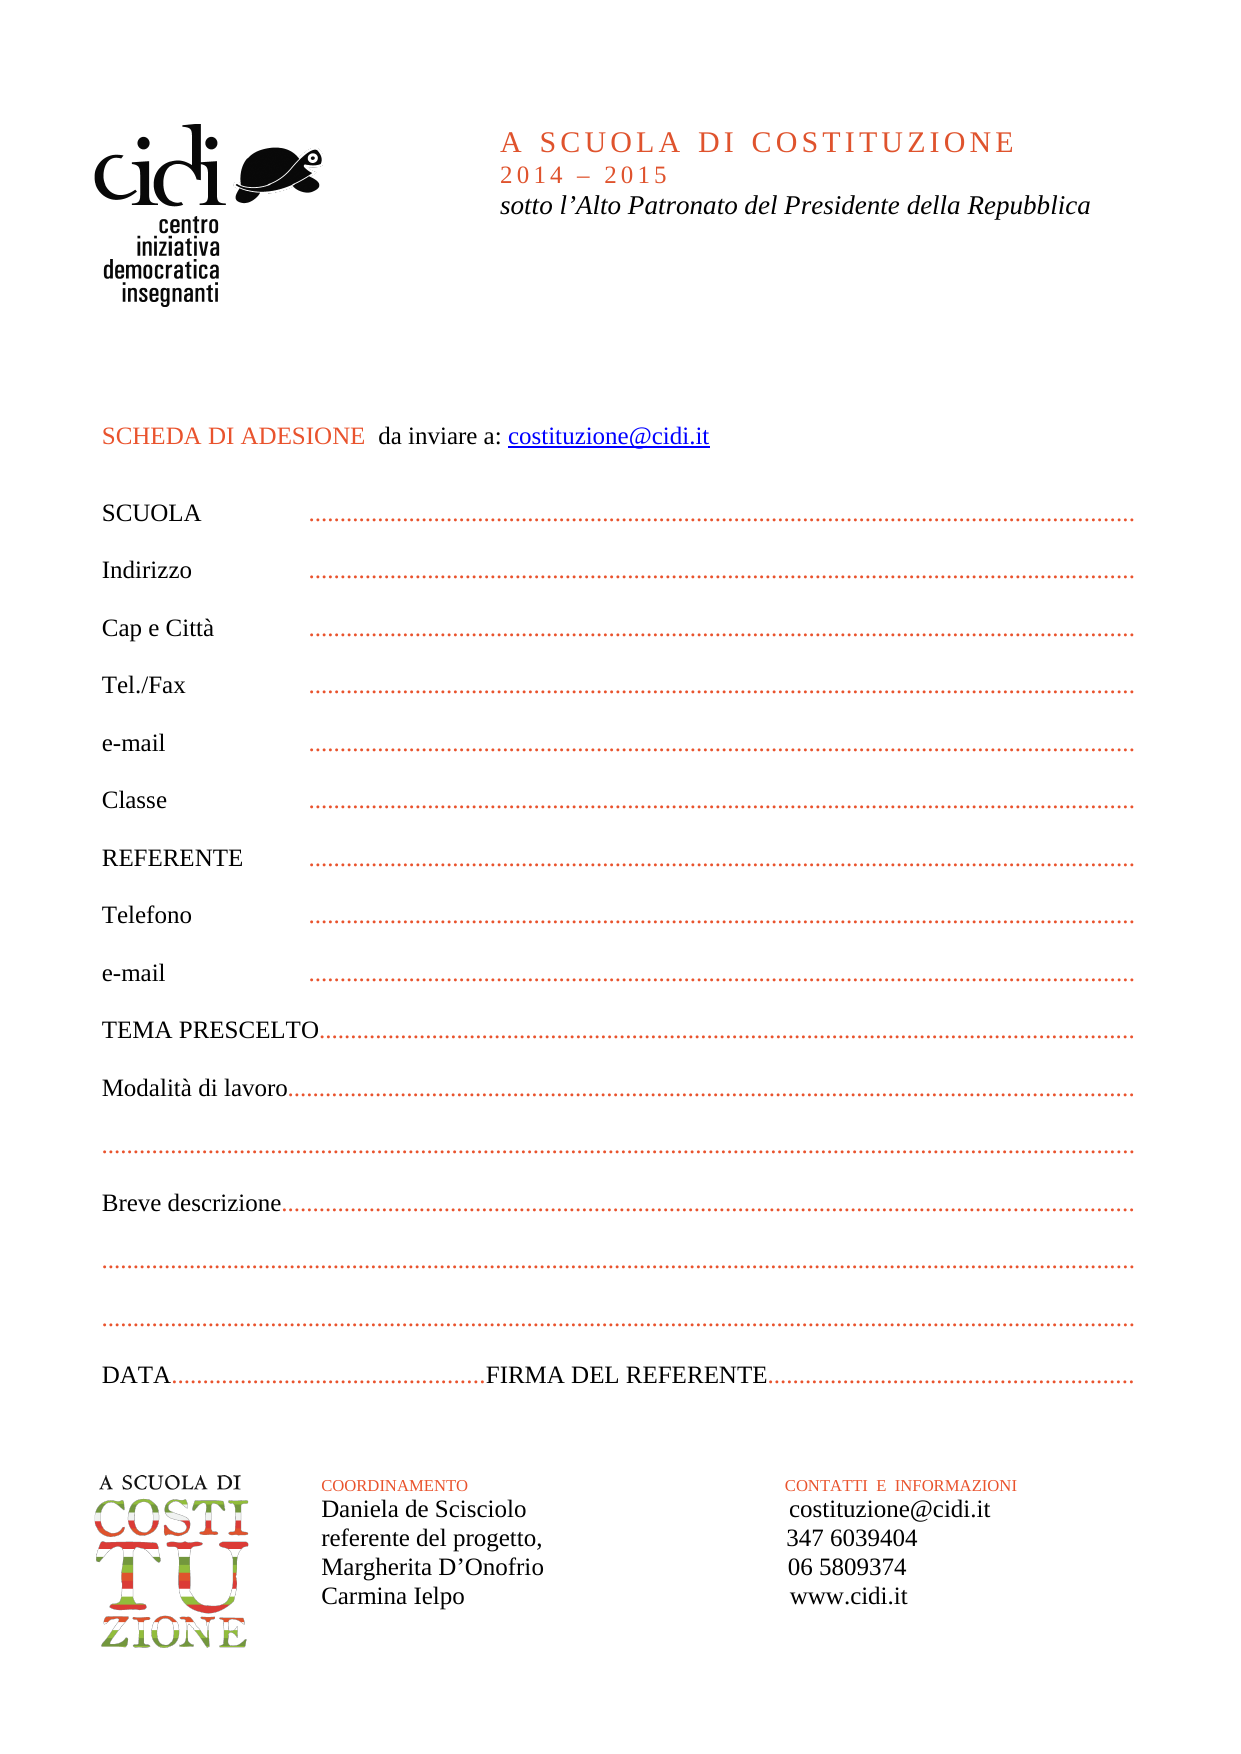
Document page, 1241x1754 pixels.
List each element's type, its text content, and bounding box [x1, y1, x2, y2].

text Cap e Città [102, 613, 1146, 642]
text Telefono [102, 900, 1146, 929]
text Modalità di lavoro [102, 1073, 1146, 1102]
picture [94, 1475, 249, 1648]
text Tel./Fax [102, 670, 1146, 699]
text REFERENTE [102, 843, 1146, 872]
text e-mail [102, 958, 1146, 987]
text e-mail [102, 728, 1146, 757]
text Daniela de Scisciolo costituzione@cidi.it [146, 1494, 1146, 1523]
text TEMA PRESCELTO [102, 1015, 1146, 1044]
text Classe [102, 785, 1146, 814]
text referente del progetto, 347 6039404 [146, 1523, 1146, 1552]
text COORDINAMENTO CONTATTI E INFORMAZIONI [146, 1475, 1146, 1494]
text SCUOLA [102, 498, 1146, 527]
text DATA FIRMA DEL REFERENTE [102, 1360, 1146, 1389]
text SCHEDA DI ADESIONE da inviare a: costituzione@cidi.it [102, 421, 1146, 450]
text Indirizzo [102, 555, 1146, 584]
text Carmina Ielpo www.cidi.it [146, 1581, 1146, 1609]
text Breve descrizione [102, 1188, 1146, 1217]
text Margherita D’Onofrio 06 5809374 [146, 1552, 1146, 1581]
picture [94, 124, 323, 307]
